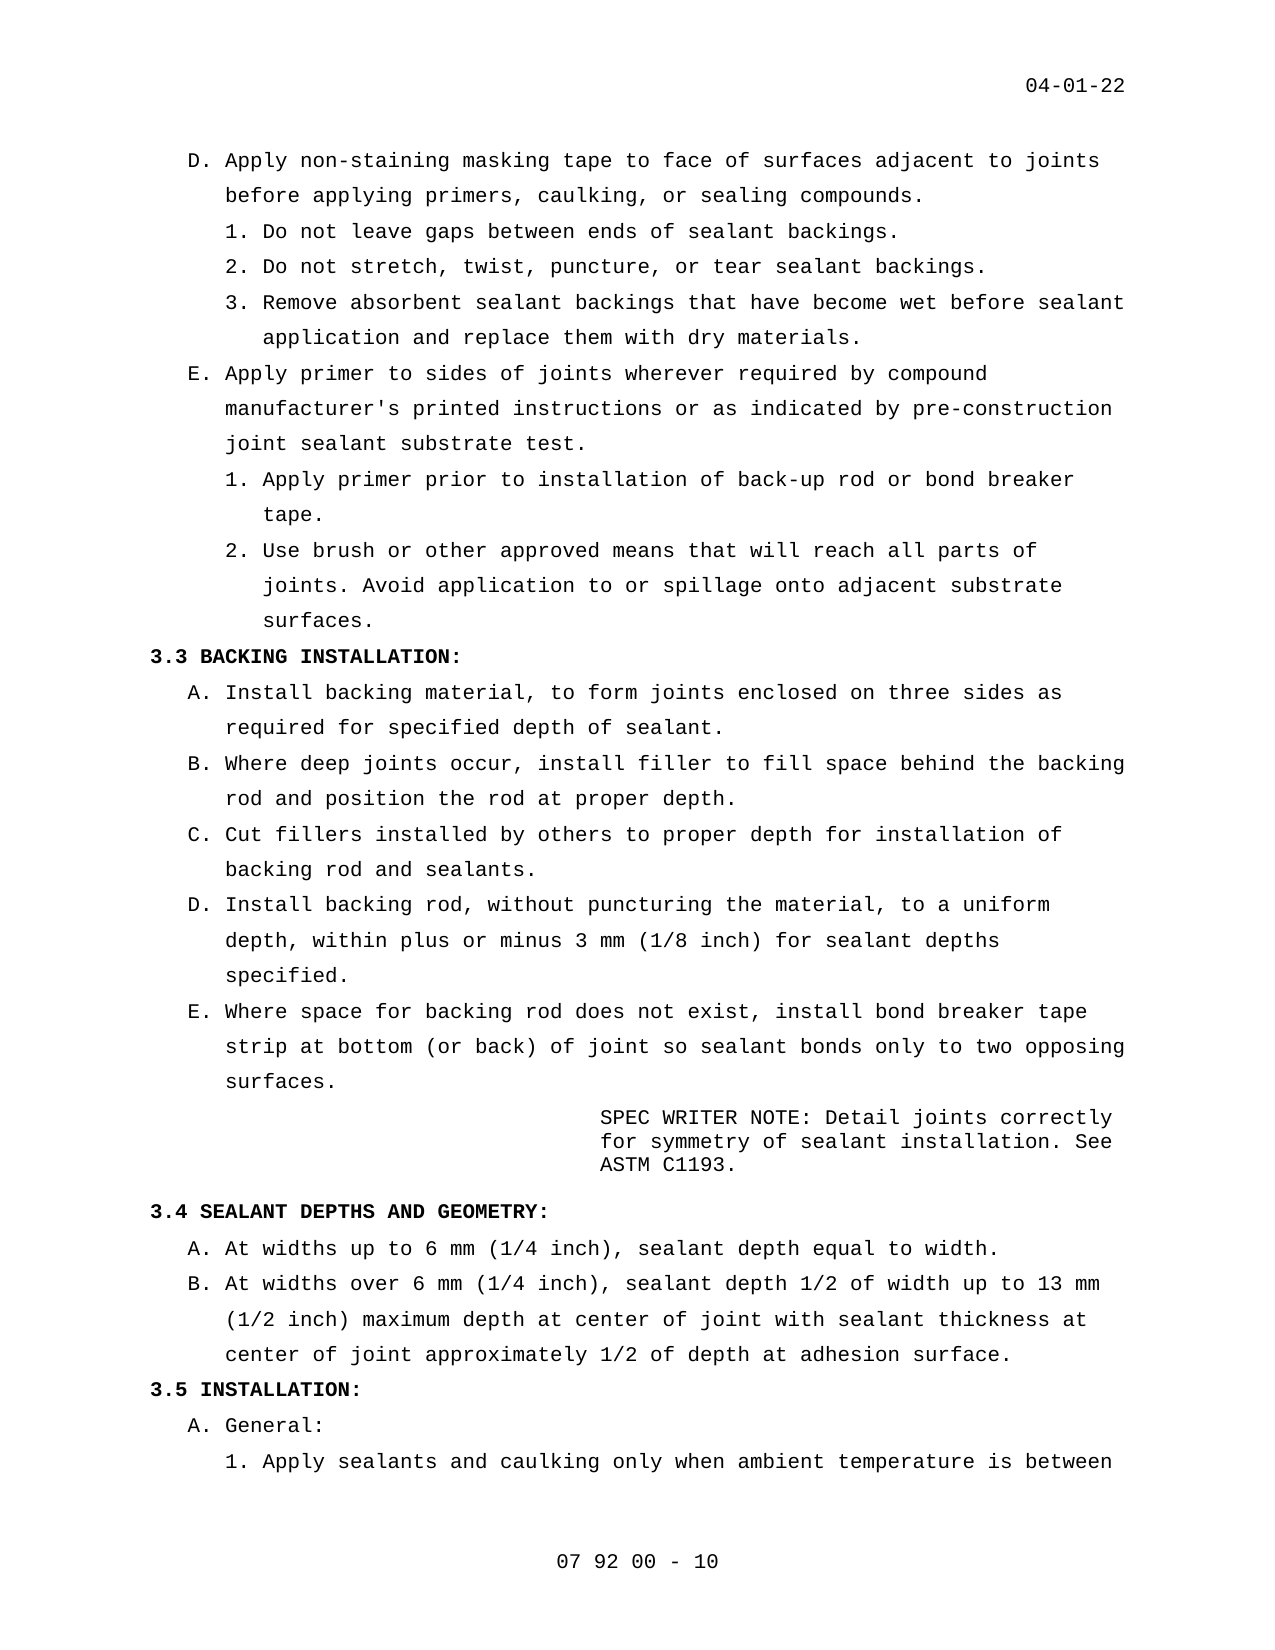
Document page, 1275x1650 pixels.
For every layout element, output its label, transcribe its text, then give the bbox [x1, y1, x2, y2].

text 3.4 SEALANT DEPTHS AND GEOMETRY: [150, 1202, 1125, 1225]
text B. At widths over 6 mm (1/4 inch), sealant depth 1/2 of width up to 13 mm (1/2 inch) maximum depth at center of joint with sealant thickness at center of joint approximately 1/2 of depth at adhesion surface. [187, 1273, 1125, 1368]
text 2. Do not stretch, twist, puncture, or tear sealant backings. [225, 256, 1125, 280]
text E. Apply primer to sides of joints wherever required by compound manufacturer's printed instructions or as indicated by pre-construction joint sealant substrate test. [187, 362, 1125, 457]
text C. Cut fillers installed by others to proper depth for installation of backing rod and sealants. [187, 824, 1125, 883]
text 2. Use brush or other approved means that will reach all parts of joints. Avoid application to or spillage onto adjacent substrate surfaces. [225, 539, 1125, 634]
text 1. Apply primer prior to installation of back-up rod or bond breaker tape. [225, 469, 1125, 528]
text A. General: [187, 1416, 1125, 1439]
text D. Apply non-staining masking tape to face of surfaces adjacent to joints before applying primers, caulking, or sealing compounds. [187, 150, 1125, 209]
text D. Install backing rod, without puncturing the material, to a uniform depth, within plus or minus 3 mm (1/8 inch) for sealant depths specified. [187, 894, 1125, 989]
text 3. Remove absorbent sealant backings that have become wet before sealant application and replace them with dry materials. [225, 292, 1125, 351]
text SPEC WRITER NOTE: Detail joints correctly for symmetry of sealant installation. See ASTM C1193. [600, 1107, 1125, 1178]
text 1. Do not leave gaps between ends of sealant backings. [225, 221, 1125, 244]
text E. Where space for backing rod does not exist, install bond breaker tape strip at bottom (or back) of joint so sealant bonds only to two opposing surfaces. [187, 1001, 1125, 1095]
text 1. Apply sealants and caulking only when ambient temperature is between [225, 1451, 1125, 1474]
text 3.3 BACKING INSTALLATION: [150, 646, 1125, 669]
text 3.5 INSTALLATION: [150, 1379, 1125, 1403]
text B. Where deep joints occur, install filler to fill space behind the backing rod and position the rod at proper depth. [187, 753, 1125, 812]
text A. Install backing material, to form joints enclosed on three sides as required for specified depth of sealant. [187, 682, 1125, 741]
text A. At widths up to 6 mm (1/4 inch), sealant depth equal to width. [187, 1238, 1125, 1261]
